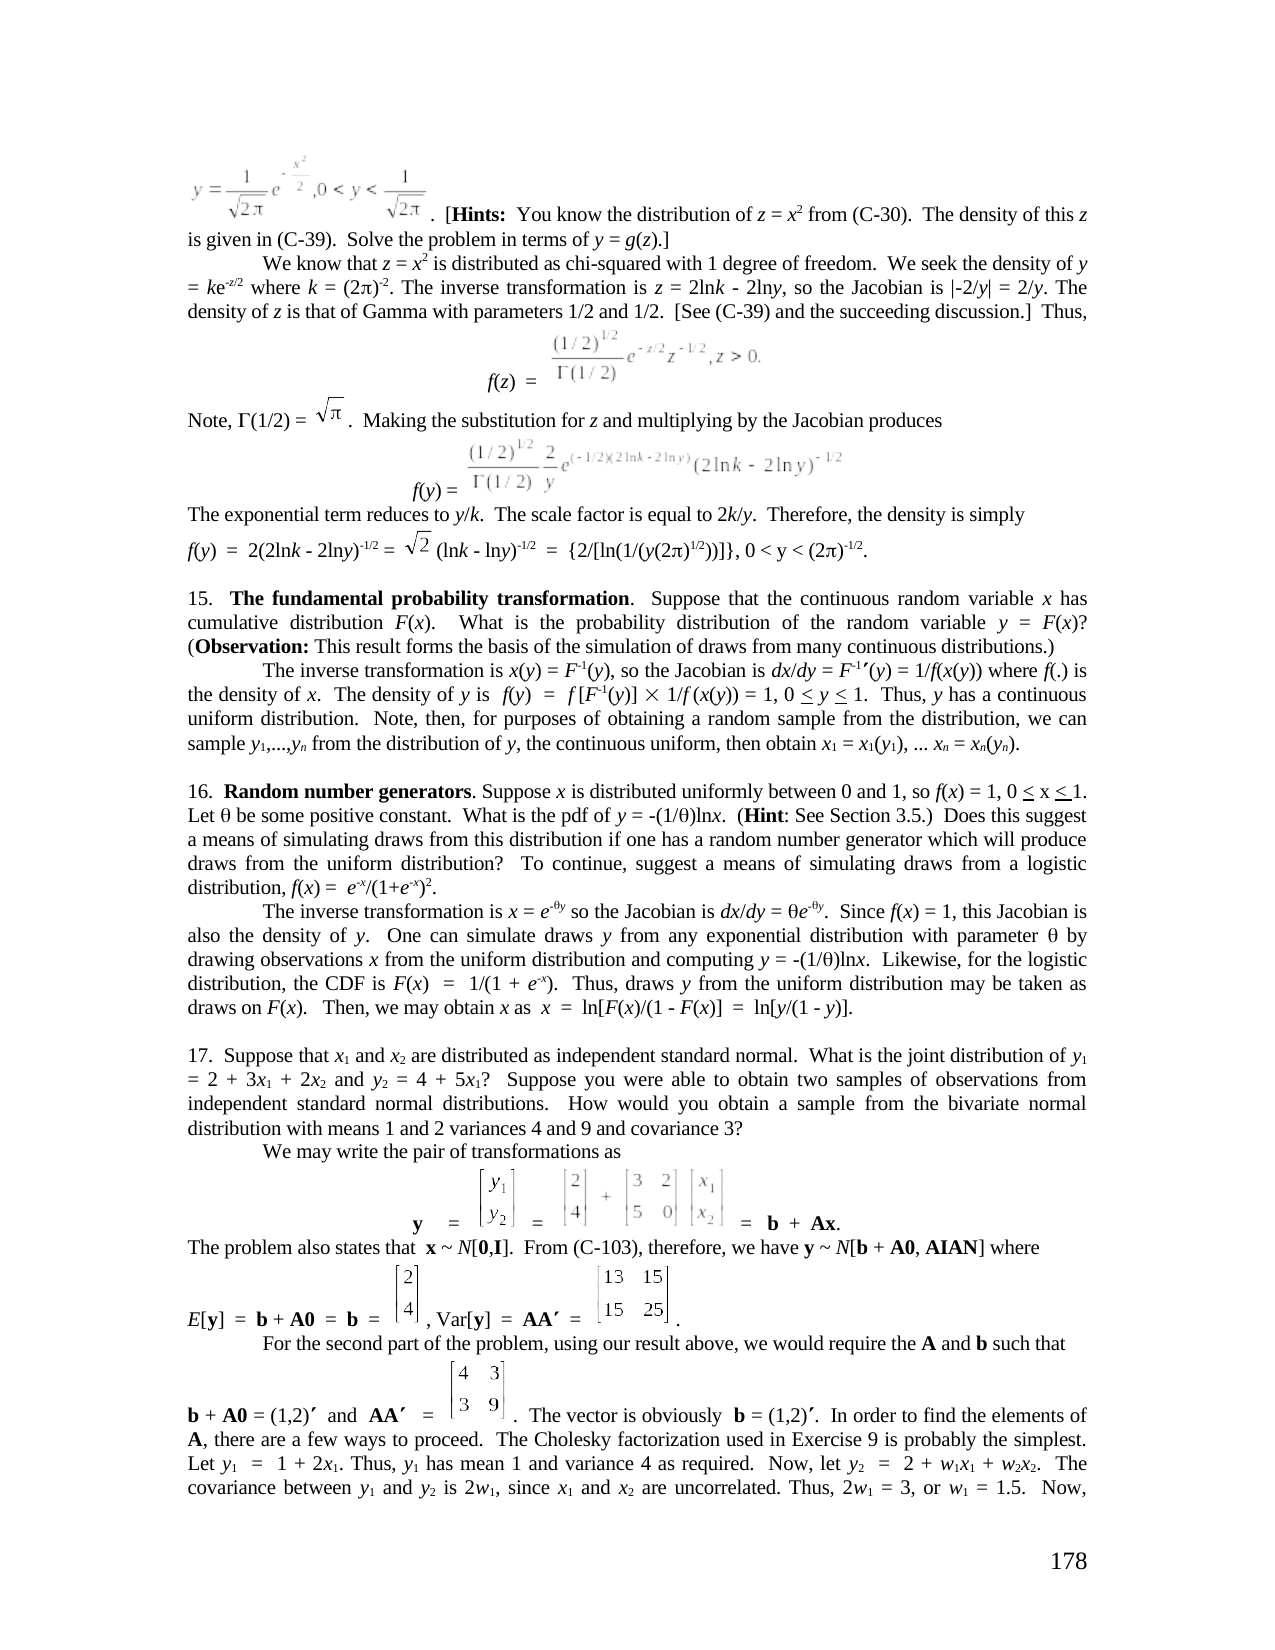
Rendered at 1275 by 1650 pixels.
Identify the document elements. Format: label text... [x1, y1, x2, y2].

text For the second part of the problem, using our result above, we would require the A and b such that [187, 1331, 1087, 1355]
text Note, (1/2) = . Making the substitution for z and multiplying by the Jacobian produces [187, 393, 1087, 432]
text The exponential term reduces to y/k. The scale factor is equal to 2k/y. Therefore, the density is simply [187, 502, 1087, 526]
text The inverse transformation is x(y) = F-1(y), so the Jacobian is dx/dy = F-1(y) = 1/f(x(y)) where f(.) is the density of x. The density of y is f(y) = f [F-1(y)] 1/f (x(y)) = 1, 0 < y < 1. Thus, y has a continuous uniform distribution. Note, then, for purposes of obtaining a random sample from the distribution, we can sample y1,...,yn from the distribution of y, the continuous uniform, then obtain x1 = x1(y1), ... xn = xn(yn). [187, 658, 1087, 754]
text f(y) = [187, 432, 1087, 502]
text The problem also states that x ~ N[0,I]. From (C-103), therefore, we have y ~ N[b + A0, AIAN] where [187, 1235, 1087, 1259]
text We know that z = x2 is distributed as chi-squared with 1 degree of freedom. We seek the density of y = ke-z/2 where k = (2)-2. The inverse transformation is z = 2lnk - 2lny, so the Jacobian is |-2/y| = 2/y. The density of z is that of Gamma with parameters 1/2 and 1/2. [See (C-39) and the succeeding discussion.] Thus, [187, 251, 1087, 323]
text E[y] = b + A0 = b = , Var[y] = AA = . [187, 1259, 1087, 1331]
text y = = = b + Ax. [187, 1163, 1087, 1235]
text f(y) = 2(2lnk - 2lny)-1/2 = (lnk - lny)-1/2 = {2/[ln(1/(y(2)1/2))]}, 0 < y < (2)-1/2. [187, 526, 1087, 562]
text f(z) = [187, 323, 1087, 393]
text . [Hints: You know the distribution of z = x2 from (C-30). The density of this z is given in (C-39). Solve the problem in terms of y = g(z).] [187, 150, 1087, 251]
text The inverse transformation is x = e-y so the Jacobian is dx/dy = e-y. Since f(x) = 1, this Jacobian is also the density of y. One can simulate draws y from any exponential distribution with parameter by drawing observations x from the uniform distribution and computing y = -(1/)lnx. Likewise, for the logistic distribution, the CDF is F(x) = 1/(1 + e-x). Thus, draws y from the uniform distribution may be taken as draws on F(x). Then, we may obtain x as x = ln[F(x)/(1 - F(x)] = ln[y/(1 - y)]. [187, 899, 1087, 1019]
text 15. The fundamental probability transformation. Suppose that the continuous random variable x has cumulative distribution F(x). What is the probability distribution of the random variable y = F(x)? (Observation: This result forms the basis of the simulation of draws from many continuous distributions.) [187, 586, 1087, 658]
text 16. Random number generators. Suppose x is distributed uniformly between 0 and 1, so f(x) = 1, 0 < x < 1. Let be some positive constant. What is the pdf of y = -(1/)lnx. (Hint: See Section 3.5.) Does this suggest a means of simulating draws from this distribution if one has a random number generator which will produce draws from the uniform distribution? To continue, suggest a means of simulating draws from a logistic distribution, f(x) = e-x/(1+e-x)2. [187, 778, 1087, 899]
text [187, 1355, 1087, 1499]
text We may write the pair of transformations as [187, 1139, 1087, 1163]
text 17. Suppose that x1 and x2 are distributed as independent standard normal. What is the joint distribution of y1 = 2 + 3x1 + 2x2 and y2 = 4 + 5x1? Suppose you were able to obtain two samples of observations from independent standard normal distributions. How would you obtain a sample from the bivariate normal distribution with means 1 and 2 variances 4 and 9 and covariance 3? [187, 1043, 1087, 1139]
